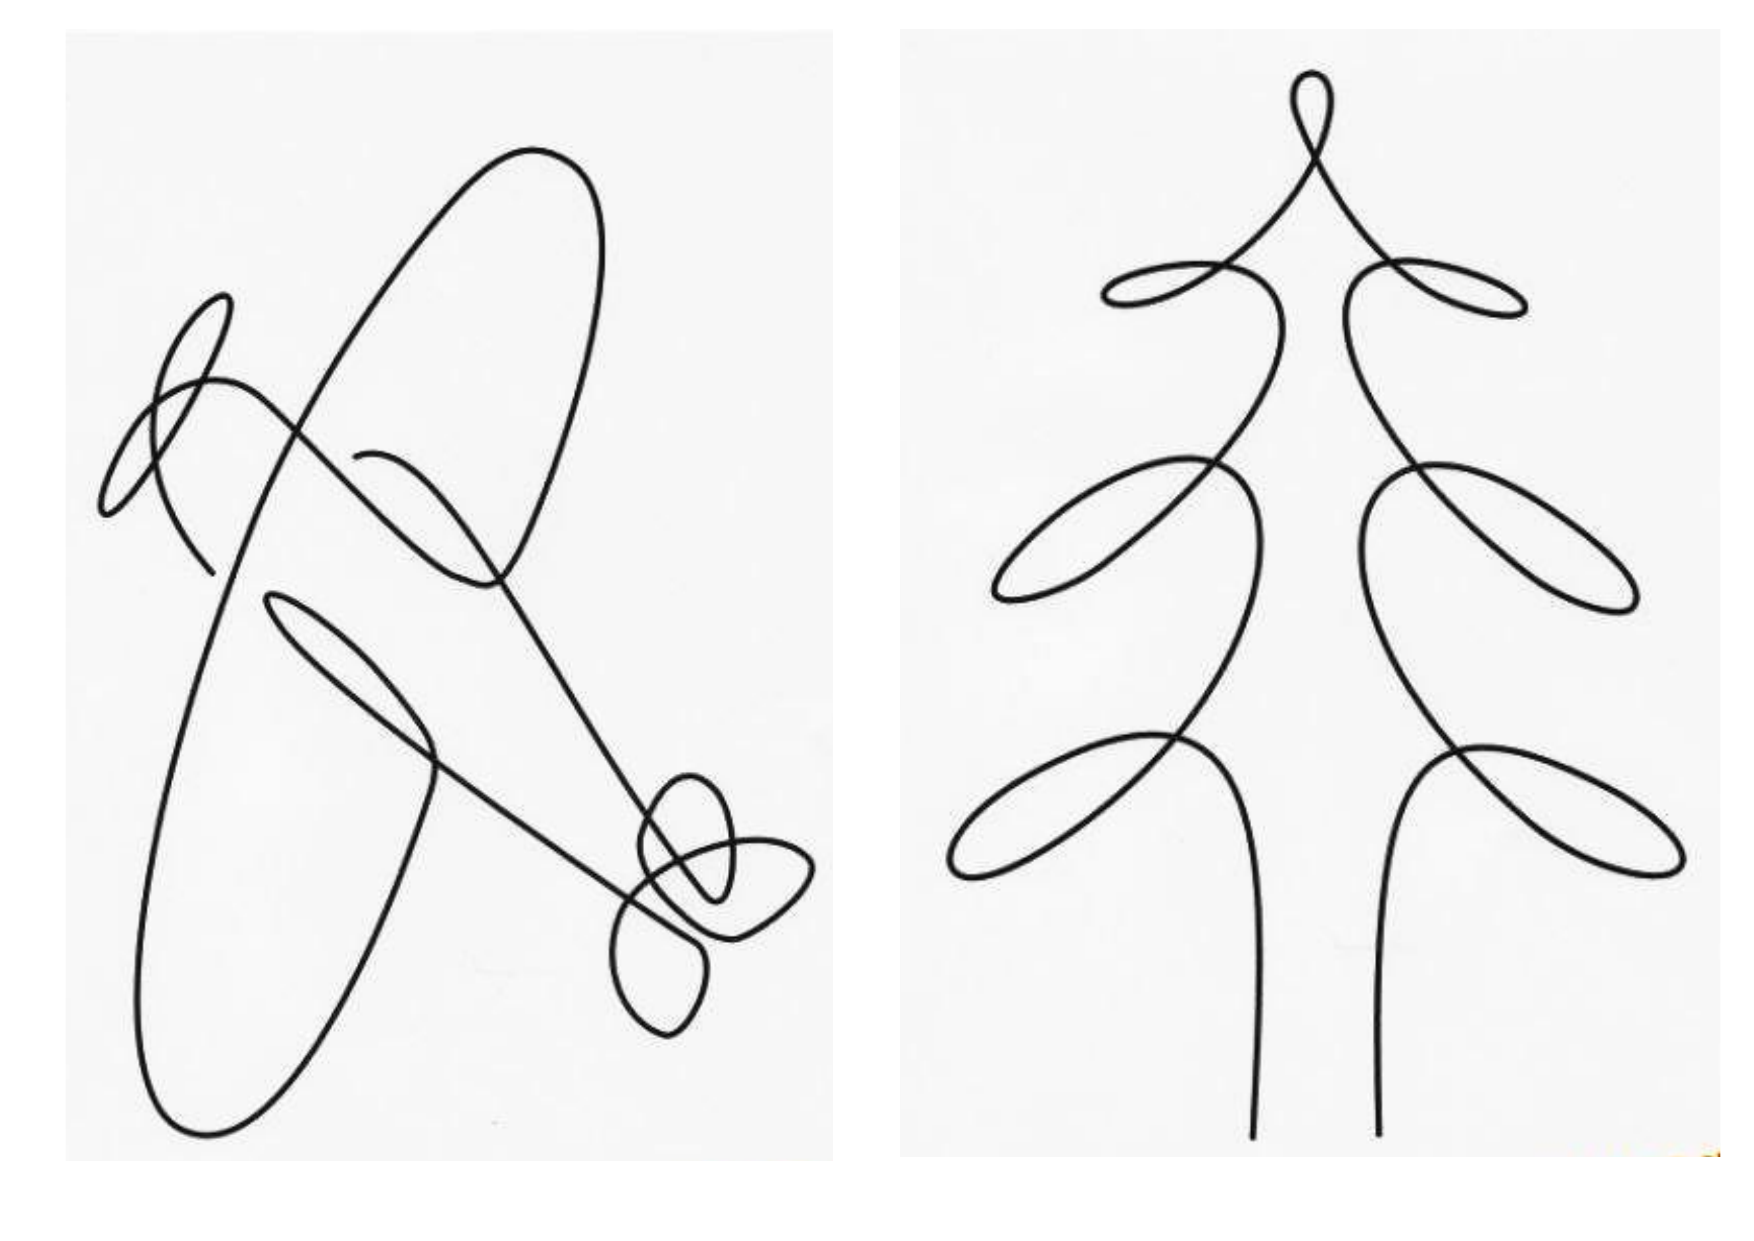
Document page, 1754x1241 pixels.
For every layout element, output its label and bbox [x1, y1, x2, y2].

table_header [18, 30, 880, 1169]
picture [900, 29, 1721, 1157]
picture [65, 29, 833, 1161]
table_header [880, 30, 1742, 1169]
